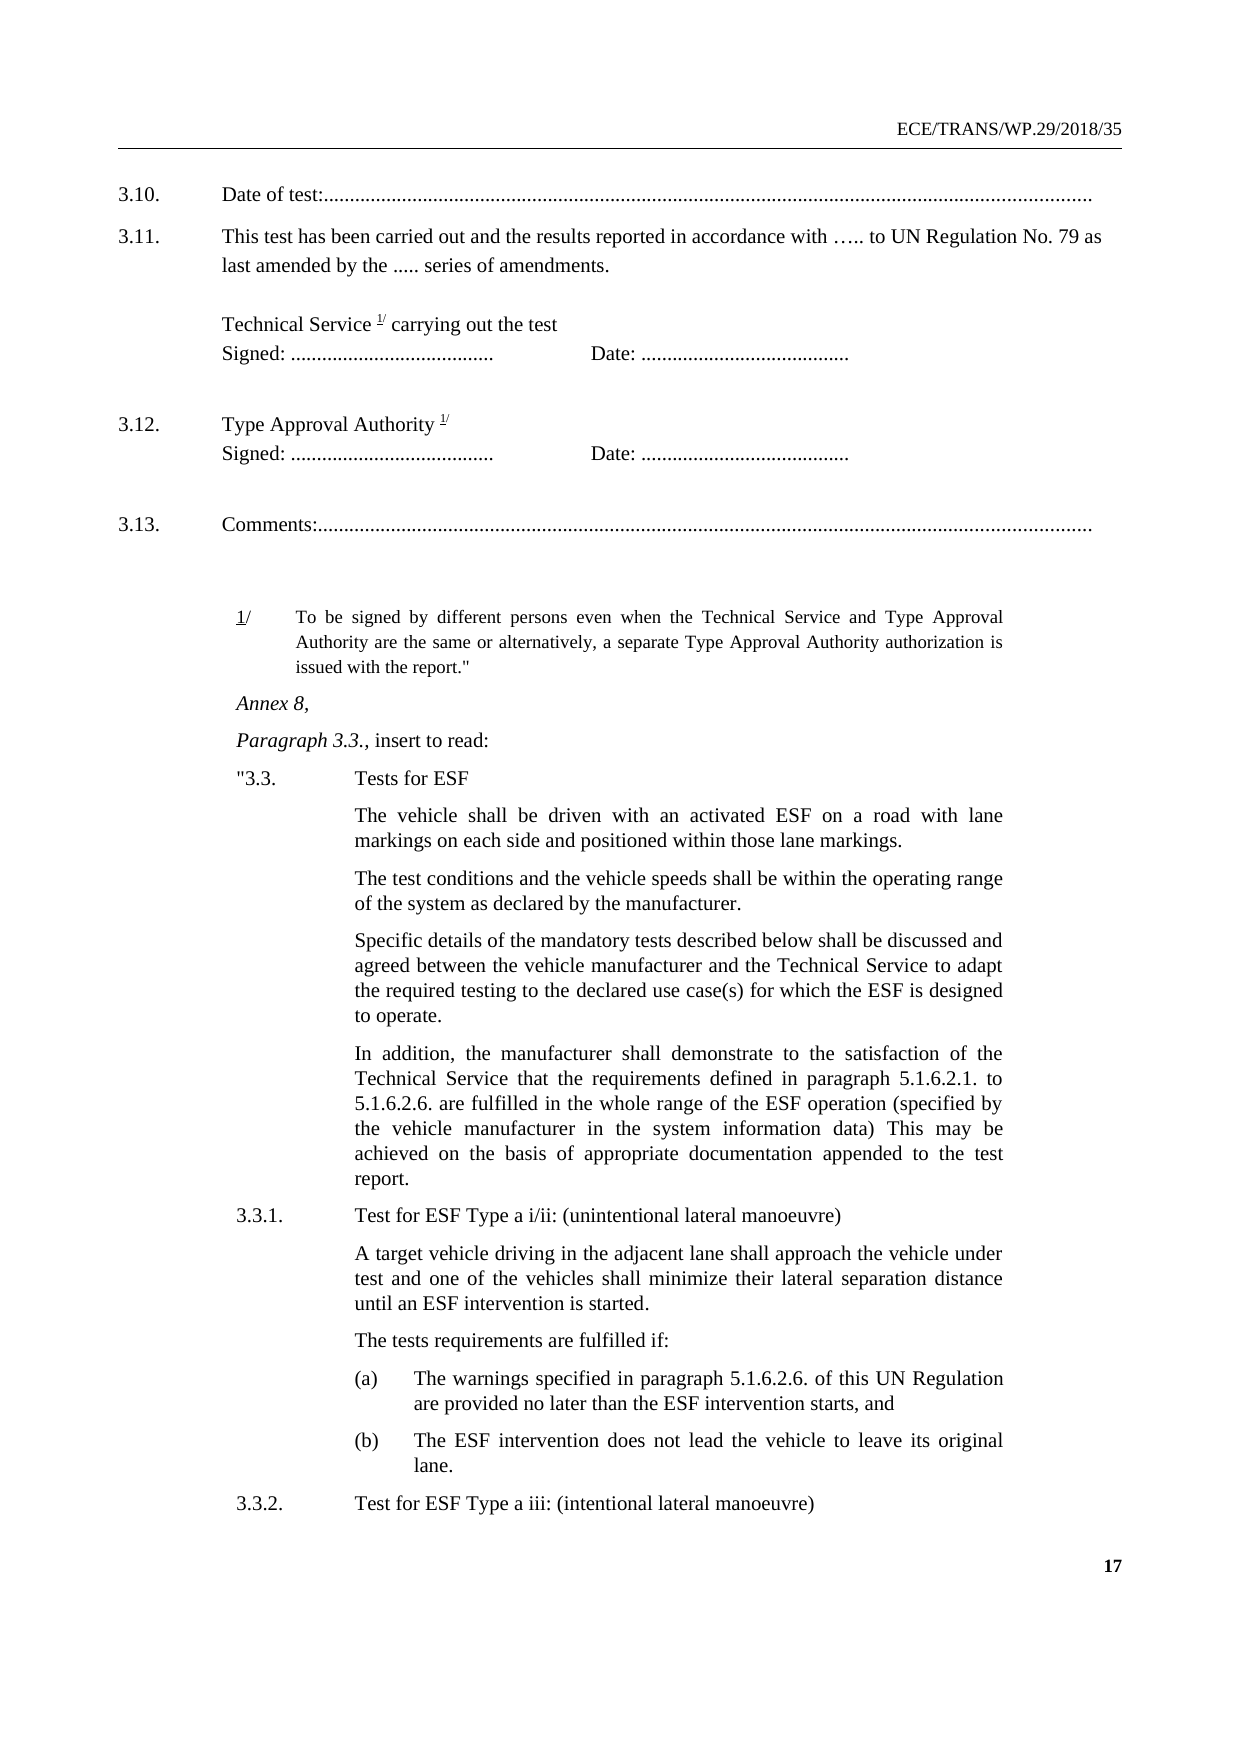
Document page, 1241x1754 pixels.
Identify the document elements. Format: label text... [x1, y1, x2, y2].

list Comments: [118, 506, 1122, 565]
text Annex 8, [236, 690, 1063, 715]
text The vehicle shall be driven with an activated ESF on a road with lane markings on each side and positioned within those lane markings. [354, 802, 1004, 852]
text A target vehicle driving in the adjacent lane shall approach the vehicle under test and one of the vehicles shall minimize their lateral separation distance until an ESF intervention is started. [354, 1240, 1004, 1315]
text 3.3.1. Test for ESF Type a i/ii: (unintentional lateral manoeuvre) [236, 1202, 1004, 1227]
list This test has been carried out and the results reported in accordance with ….. to UN Regulation No. 79 as last amended by the ..... series of amendments. Technical Service 1/ carrying out the test Signed: ....................................... Date: ........................................ [118, 219, 1122, 394]
text "3.3. Tests for ESF [236, 765, 1004, 790]
text (a) The warnings specified in paragraph 5.1.6.2.6. of this UN Regulation are provided no later than the ESF intervention starts, and [354, 1365, 1004, 1415]
text Paragraph 3.3., insert to read: [236, 727, 1063, 752]
text In addition, the manufacturer shall demonstrate to the satisfaction of the Technical Service that the requirements defined in paragraph 5.1.6.2.1. to 5.1.6.2.6. are fulfilled in the whole range of the ESF operation (specified by the vehicle manufacturer in the system information data) This may be achieved on the basis of appropriate documentation appended to the test report. [354, 1040, 1004, 1190]
text Specific details of the mandatory tests described below shall be discussed and agreed between the vehicle manufacturer and the Technical Service to adapt the required testing to the declared use case(s) for which the ESF is designed to operate. [354, 927, 1004, 1027]
text 1/ To be signed by different persons even when the Technical Service and Type Approval Authority are the same or alternatively, a separate Type Approval Authority authorization is issued with the report." [236, 602, 1004, 677]
text 3.3.2. Test for ESF Type a iii: (intentional lateral manoeuvre) [236, 1490, 1004, 1515]
text The test conditions and the vehicle speeds shall be within the operating range of the system as declared by the manufacturer. [354, 865, 1004, 915]
text The tests requirements are fulfilled if: [354, 1327, 1004, 1352]
list Date of test: [118, 177, 1122, 206]
text (b) The ESF intervention does not lead the vehicle to leave its original lane. [354, 1427, 1004, 1477]
list Type Approval Authority 1/ Signed: ....................................... Date: ........................................ [118, 406, 1122, 494]
